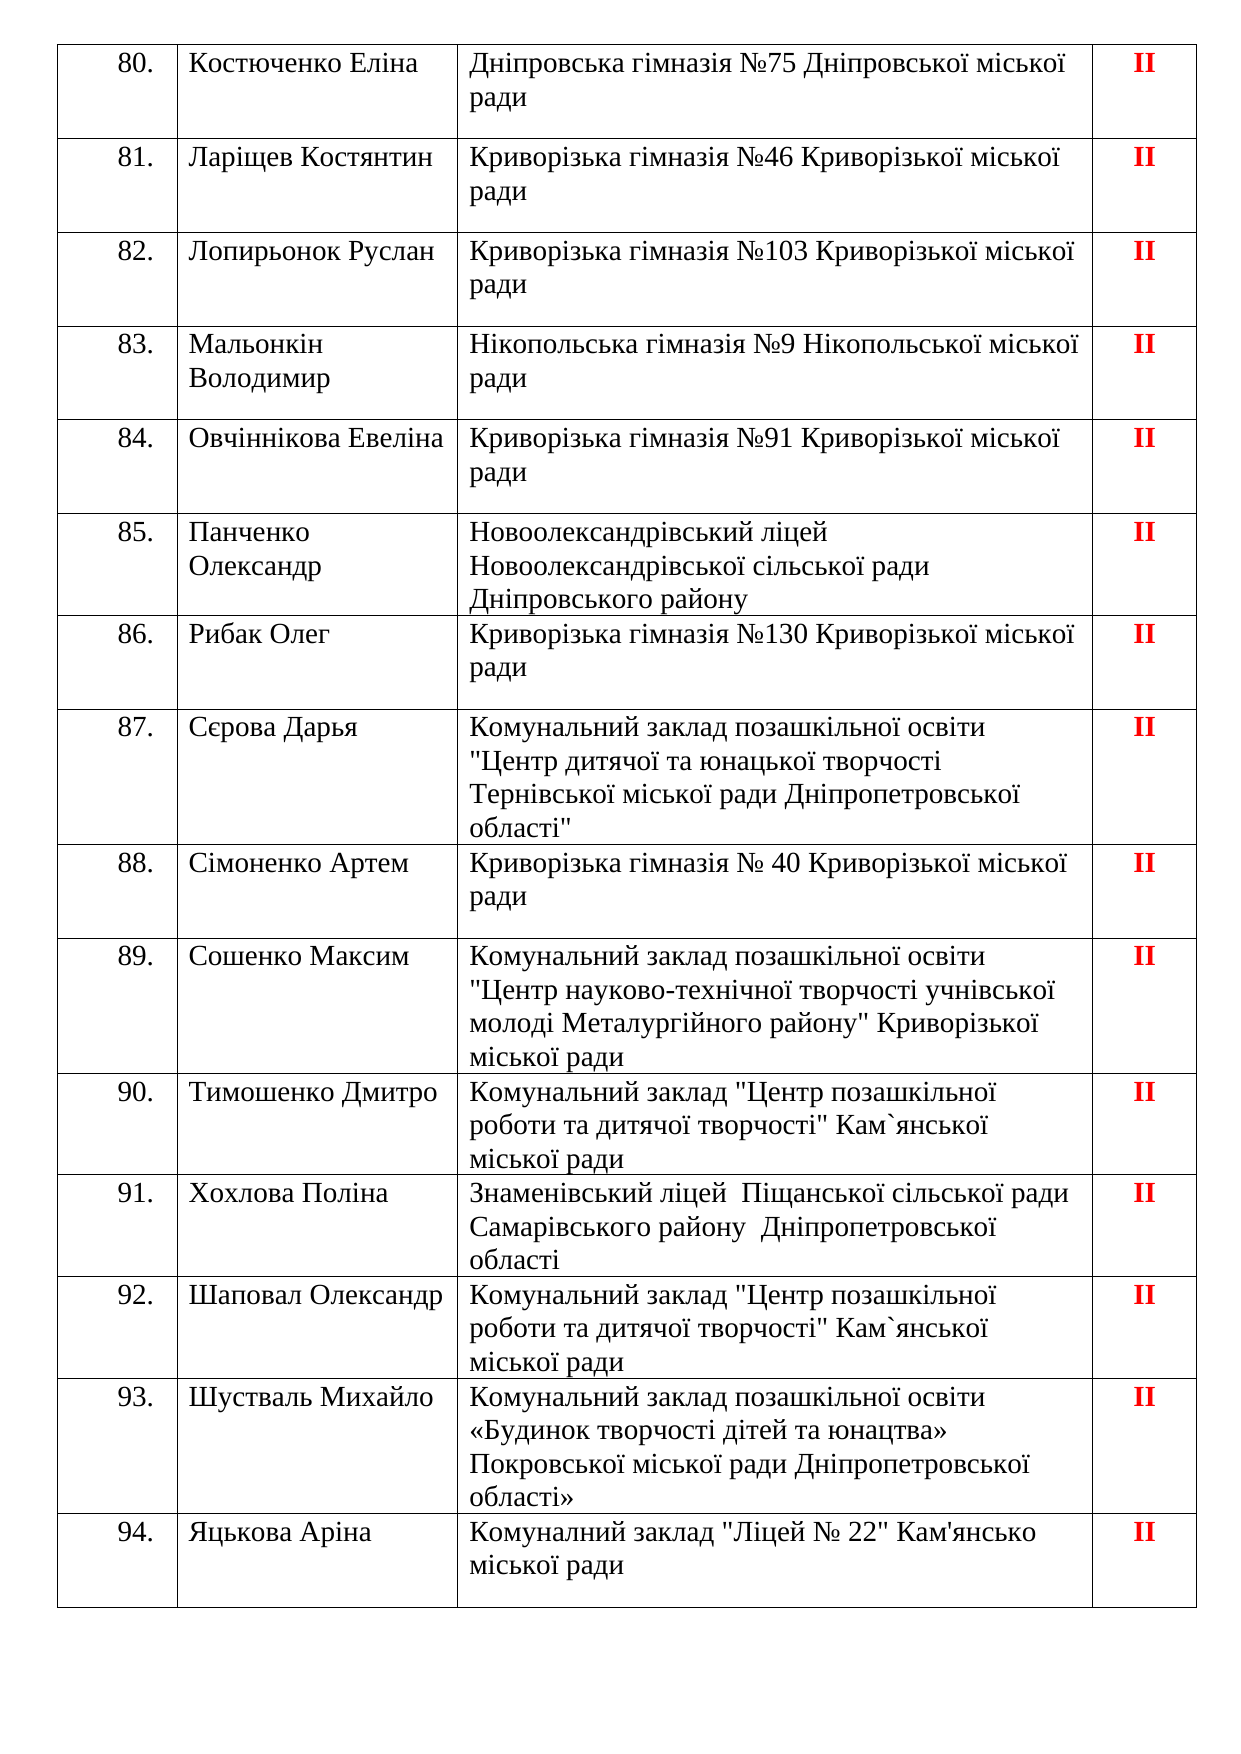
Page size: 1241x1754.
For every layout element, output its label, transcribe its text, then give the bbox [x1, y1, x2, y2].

table_cell ІІ [1093, 1379, 1196, 1513]
table_cell ІІ [1093, 420, 1196, 513]
table_cell Сошенко Максим [178, 939, 457, 1073]
table_cell ІІ [1093, 1514, 1196, 1607]
table_cell Лопирьонок Руслан [178, 233, 457, 326]
table_cell Комунальний заклад позашкільної освіти "Центр науково-технічної творчості учнівської молоді Металургійного району" Криворізької міської ради [458, 939, 1092, 1073]
table_cell ІІ [1093, 45, 1196, 138]
table_cell ІІ [1093, 1175, 1196, 1276]
table_cell Тимошенко Дмитро [178, 1074, 457, 1174]
table_cell [58, 1514, 177, 1607]
table_cell ІІ [1093, 327, 1196, 419]
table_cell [458, 1379, 1092, 1513]
table_cell [58, 845, 177, 937]
table_cell ІІ [1093, 845, 1196, 937]
table_cell [58, 139, 177, 232]
table_cell Криворізька гімназія №103 Криворізької міської ради [458, 233, 1092, 326]
table_cell Мальонкін Володимир [178, 327, 457, 419]
table_cell ІІ [1093, 233, 1196, 326]
table_cell ІІ [1093, 514, 1196, 615]
table_cell Сєрова Дарья [178, 710, 457, 844]
table_cell [58, 514, 177, 615]
table_cell Комунальний заклад "Центр позашкільної роботи та дитячої творчості" Кам`янської міської ради [458, 1277, 1092, 1378]
table_cell [58, 1379, 177, 1513]
table_cell Криворізька гімназія №130 Криворізької міської ради [458, 616, 1092, 708]
table_cell Криворізька гімназія №46 Криворізької міської ради [458, 139, 1092, 232]
table_cell Панченко Олександр [178, 514, 457, 615]
table_cell Знаменівський ліцей Піщанської сільської ради Самарівського району Дніпропетровської області [458, 1175, 1092, 1276]
table_cell Овчіннікова Евеліна [178, 420, 457, 513]
table_cell [58, 710, 177, 844]
table_cell [58, 616, 177, 708]
table_cell Ларіщев Костянтин [178, 139, 457, 232]
table_cell Шустваль Михайло [178, 1379, 457, 1513]
table_cell ІІ [1093, 139, 1196, 232]
table_cell ІІ [1093, 939, 1196, 1073]
table_cell Криворізька гімназія № 40 Криворізької міської ради [458, 845, 1092, 937]
table_cell ІІ [1093, 1074, 1196, 1174]
table_cell Комунальний заклад позашкільної освіти "Центр дитячої та юнацької творчості Тернівської міської ради Дніпропетровської області" [458, 710, 1092, 844]
table_cell ІІ [1093, 616, 1196, 708]
table_cell Нікопольська гімназія №9 Нікопольської міської ради [458, 327, 1092, 419]
table_cell [58, 420, 177, 513]
table_cell Комуналний заклад "Ліцей № 22" Кам'янсько міської ради [458, 1514, 1092, 1607]
table_cell Костюченко Еліна [178, 45, 457, 138]
table_cell Шаповал Олександр [178, 1277, 457, 1378]
table_cell Комунальний заклад "Центр позашкільної роботи та дитячої творчості" Кам`янської міської ради [458, 1074, 1092, 1174]
table_cell Хохлова Поліна [178, 1175, 457, 1276]
table_cell Новоолександрівський ліцей Новоолександрівської сільської ради Дніпровського району [458, 514, 1092, 615]
table_cell [58, 939, 177, 1073]
table_cell Яцькова Аріна [178, 1514, 457, 1607]
table_cell [58, 1277, 177, 1378]
table_cell ІІ [1093, 710, 1196, 844]
table_cell Дніпровська гімназія №75 Дніпровської міської ради [458, 45, 1092, 138]
table_cell [58, 1175, 177, 1276]
table_cell [58, 327, 177, 419]
table_cell Сімоненко Артем [178, 845, 457, 937]
table_cell [58, 233, 177, 326]
table_cell Рибак Олег [178, 616, 457, 708]
table_cell [58, 1074, 177, 1174]
table_cell Криворізька гімназія №91 Криворізької міської ради [458, 420, 1092, 513]
table_cell ІІ [1093, 1277, 1196, 1378]
table_cell [58, 45, 177, 138]
